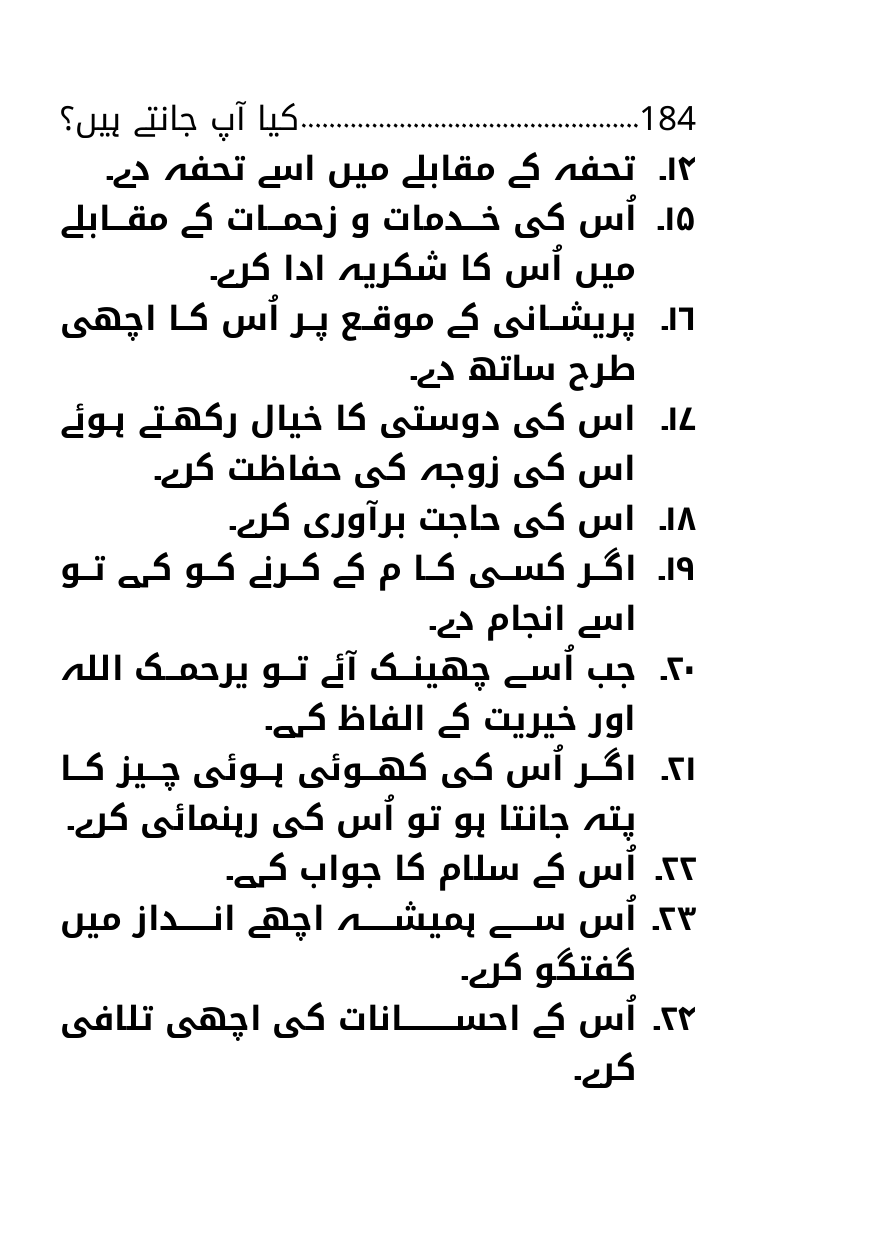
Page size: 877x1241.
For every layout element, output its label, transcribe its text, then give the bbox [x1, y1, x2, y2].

text ۱۷۔ اس کی دوستی کا خیال رکھتے ہوئے اس کی زوجہ کی حفاظت کرے۔ [60, 390, 697, 490]
text ۱۹۔ اگر کسی کا م کے کرنے کو کہے تو اسے انجام دے۔ [60, 540, 697, 640]
text ۱۵۔ اُس کی خدمات و زحمات کے مقابلے میں اُس کا شکریہ ادا کرے۔ [60, 190, 697, 290]
text ۲۲۔ اُس کے سلام کا جواب کہے۔ [60, 840, 697, 890]
text ۲۴۔ اُس کے احسانات کی اچھی تلافی کرے۔ [60, 990, 697, 1090]
text ۲۰۔ جب اُسے چھینک آئے تو یرحمک اللہ اور خیریت کے الفاظ کہے۔ [60, 640, 697, 740]
text ۲۱۔ اگر اُس کی کھوئی ہوئی چیز کا پتہ جانتا ہو تو اُس کی رہنمائی کرے۔ [60, 740, 697, 840]
text ۱۶۔ پریشانی کے موقع پر اُس کا اچھی طرح ساتھ دے۔ [60, 290, 697, 390]
text ۱۴۔ تحفہ کے مقابلے میں اسے تحفہ دے۔ [60, 140, 697, 190]
text ۱۸۔ اس کی حاجت برآوری کرے۔ [60, 490, 697, 540]
text ۲۳۔ اُس سے ہمیشہ اچھے انداز میں گفتگو کرے۔ [60, 890, 697, 990]
